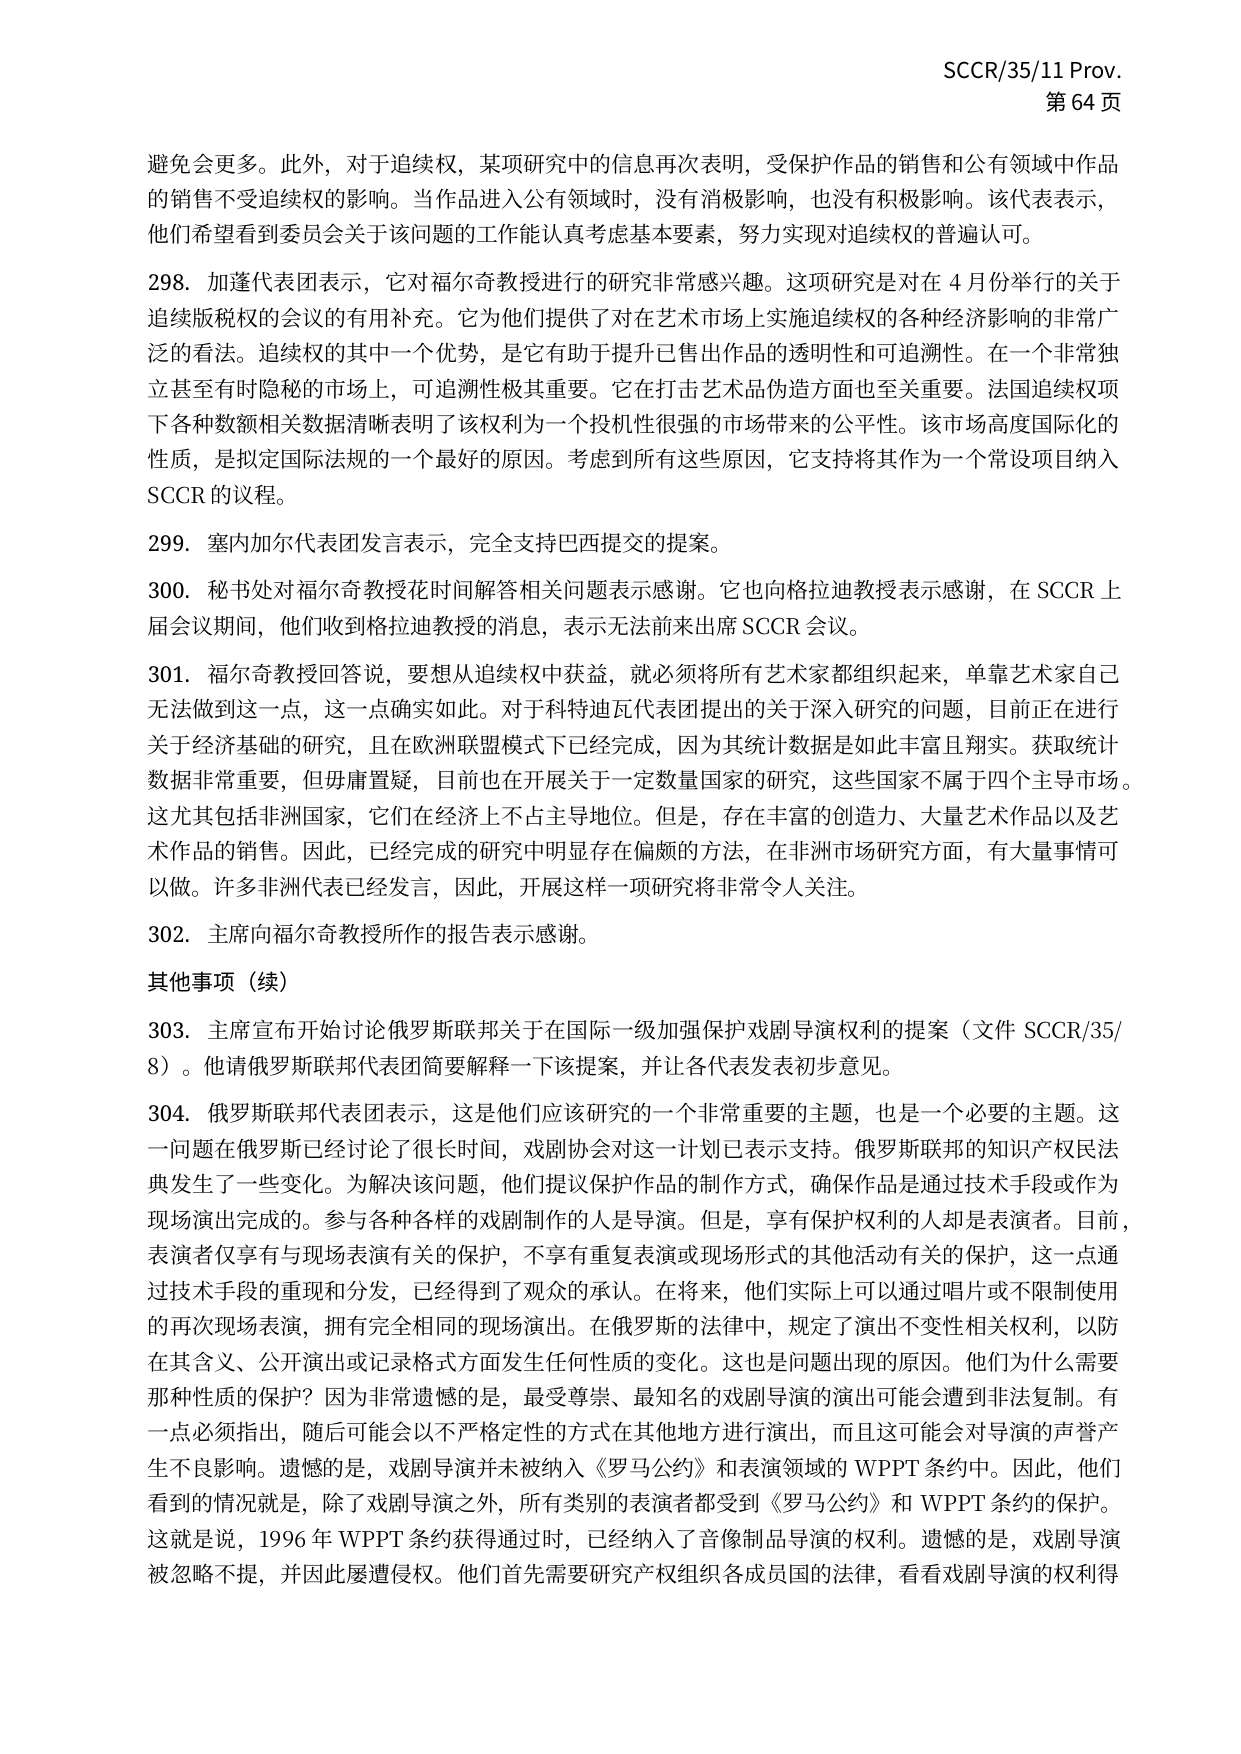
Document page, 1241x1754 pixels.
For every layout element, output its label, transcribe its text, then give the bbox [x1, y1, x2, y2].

list 主席向福尔奇教授所作的报告表示感谢。 [148, 914, 1122, 949]
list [148, 143, 1122, 249]
list 福尔奇教授回答说，要想从追续权中获益，就必须将所有艺术家都组织起来，单靠艺术家自己无法做到这一点，这一点确实如此。对于科特迪瓦代表团提出的关于深入研究的问题，目前正在进行关于经济基础的研究，且在欧洲联盟模式下已经完成，因为其统计数据是如此丰富且翔实。获取统计数据非常重要，但毋庸置疑，目前也在开展关于一定数量国家的研究，这些国家不属于四个主导市场。这尤其包括非洲国家，它们在经济上不占主导地位。但是，存在丰富的创造力、大量艺术作品以及艺术作品的销售。因此，已经完成的研究中明显存在偏颇的方法，在非洲市场研究方面，有大量事情可以做。许多非洲代表已经发言，因此，开展这样一项研究将非常令人关注。 [148, 653, 1122, 901]
list 塞内加尔代表团发言表示，完全支持巴西提交的提案。 [148, 522, 1122, 557]
list 加蓬代表团表示，它对福尔奇教授进行的研究非常感兴趣。这项研究是对在4月份举行的关于追续版税权的会议的有用补充。它为他们提供了对在艺术市场上实施追续权的各种经济影响的非常广泛的看法。追续权的其中一个优势，是它有助于提升已售出作品的透明性和可追溯性。在一个非常独立甚至有时隐秘的市场上，可追溯性极其重要。它在打击艺术品伪造方面也至关重要。法国追续权项下各种数额相关数据清晰表明了该权利为一个投机性很强的市场带来的公平性。该市场高度国际化的性质，是拟定国际法规的一个最好的原因。考虑到所有这些原因，它支持将其作为一个常设项目纳入SCCR的议程。 [148, 262, 1122, 509]
text 其他事项（续） [148, 962, 1122, 997]
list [148, 1093, 1122, 1589]
list 主席宣布开始讨论俄罗斯联邦关于在国际一级加强保护戏剧导演权利的提案（文件SCCR/35/8）。他请俄罗斯联邦代表团简要解释一下该提案，并让各代表发表初步意见。 [148, 1009, 1122, 1080]
list 秘书处对福尔奇教授花时间解答相关问题表示感谢。它也向格拉迪教授表示感谢，在SCCR上届会议期间，他们收到格拉迪教授的消息，表示无法前来出席SCCR会议。 [148, 570, 1122, 641]
